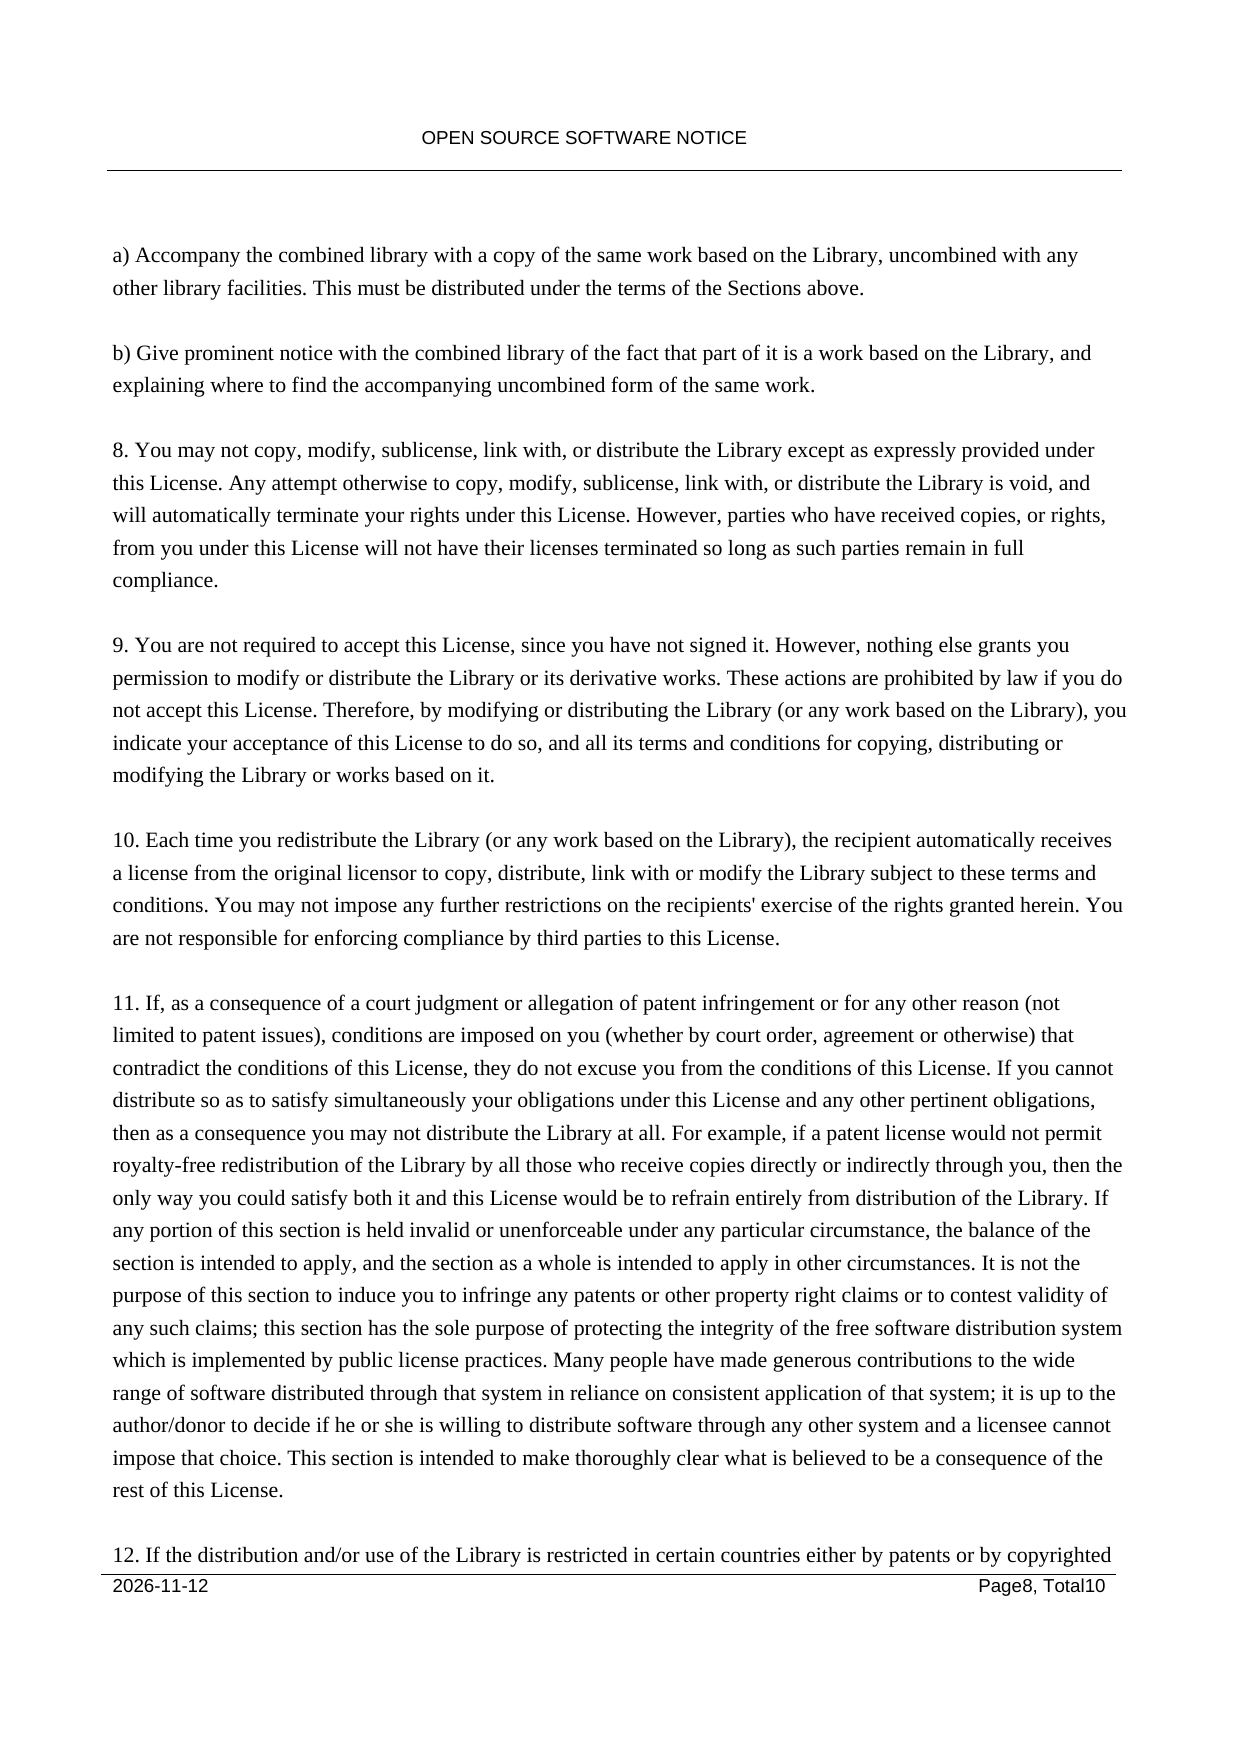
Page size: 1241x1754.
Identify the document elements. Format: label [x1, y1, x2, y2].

text [112, 206, 1128, 1571]
